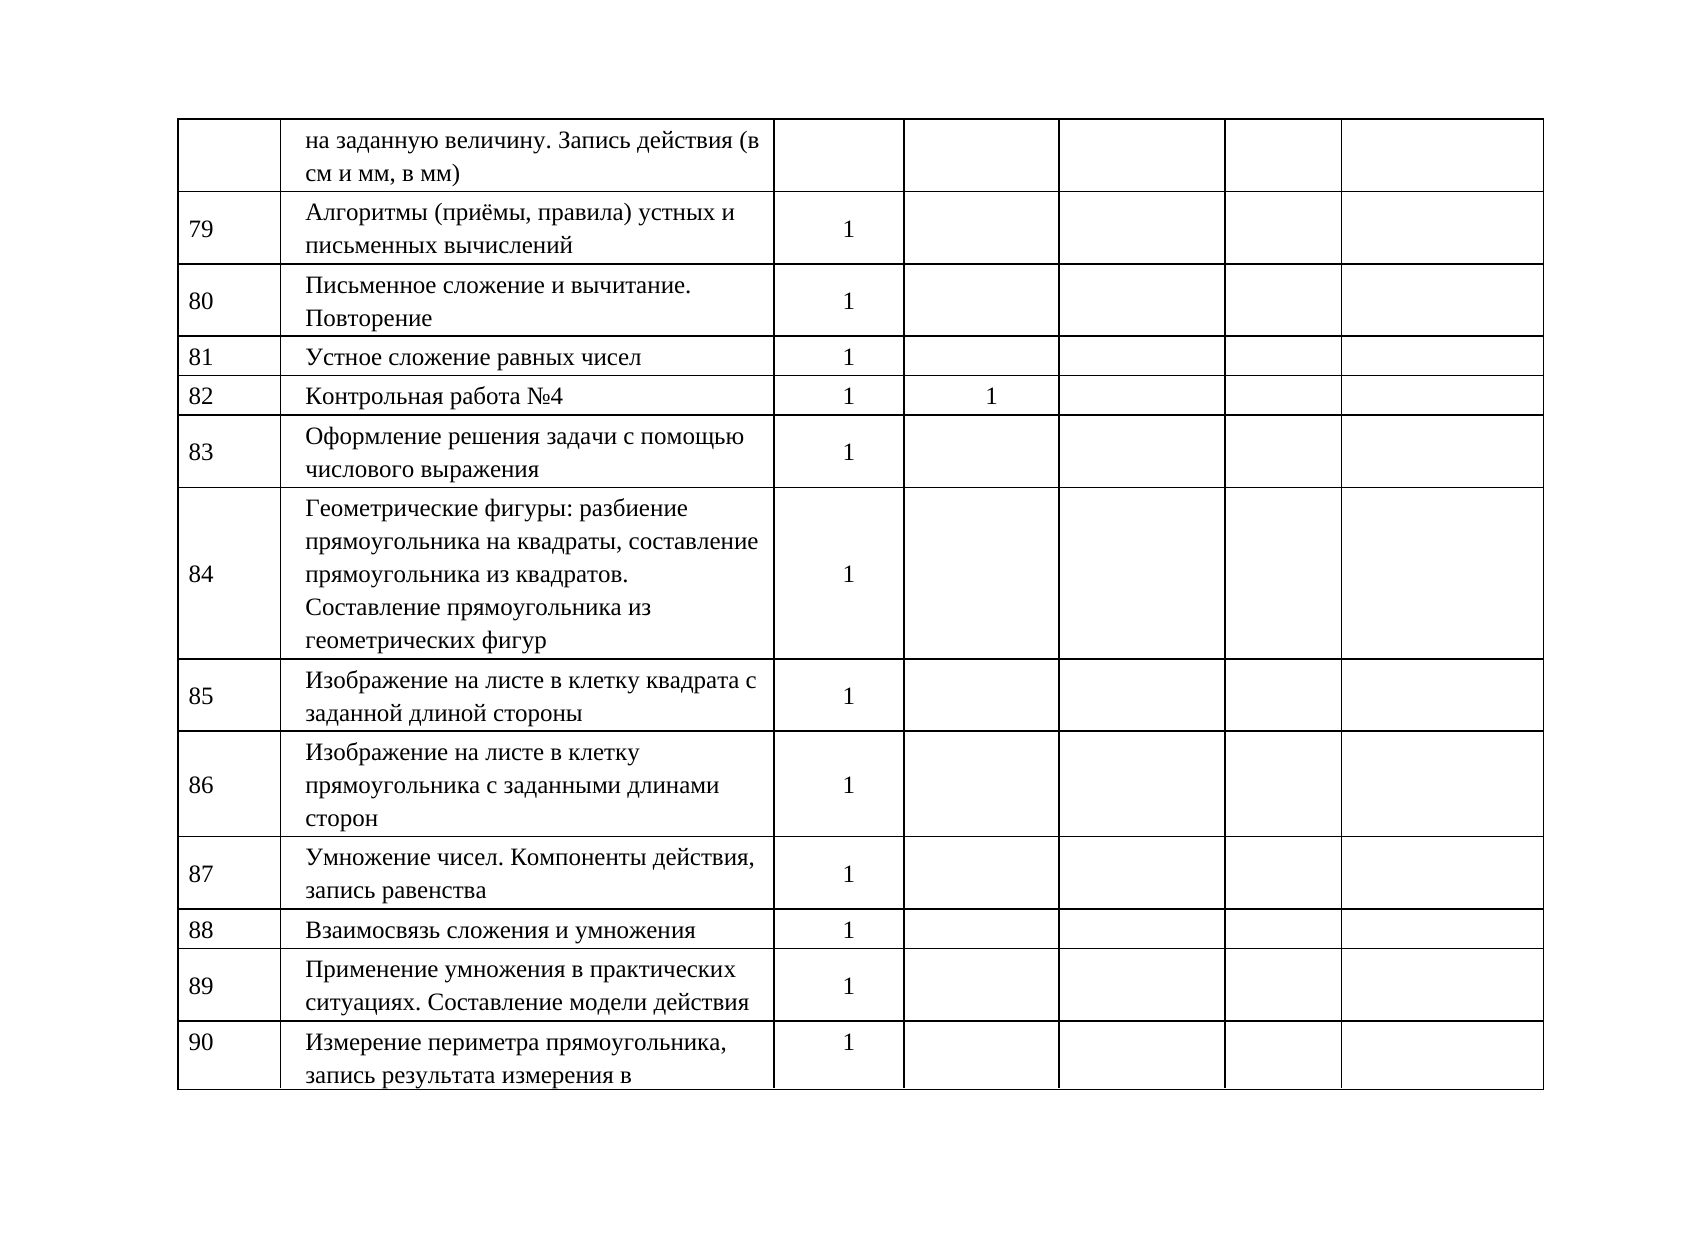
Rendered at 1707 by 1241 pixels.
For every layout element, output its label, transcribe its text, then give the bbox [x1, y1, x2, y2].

table_cell [905, 192, 1058, 263]
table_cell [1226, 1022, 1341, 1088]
table_cell 83 [179, 416, 280, 486]
table_cell Устное сложение равных чисел [281, 337, 773, 375]
table_cell 79 [179, 192, 280, 263]
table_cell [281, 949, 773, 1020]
table_cell [1060, 660, 1224, 730]
table_cell 78 [179, 120, 280, 191]
table_cell [905, 488, 1058, 658]
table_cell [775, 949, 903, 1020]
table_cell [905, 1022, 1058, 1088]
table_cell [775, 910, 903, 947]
table_cell Алгоритмы (приёмы, правила) устных и письменных вычислений [281, 192, 773, 263]
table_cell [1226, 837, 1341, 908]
table_cell [905, 120, 1058, 191]
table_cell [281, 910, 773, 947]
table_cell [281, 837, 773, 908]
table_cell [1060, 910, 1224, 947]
table_cell [1226, 120, 1341, 191]
table_cell [1060, 488, 1224, 658]
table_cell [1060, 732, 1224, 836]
table_cell 85 [179, 660, 280, 730]
table_cell [1226, 192, 1341, 263]
table_cell [905, 265, 1058, 335]
table_cell [1060, 337, 1224, 375]
table_cell 1 [905, 376, 1058, 414]
table_cell [1060, 265, 1224, 335]
table_cell 1 [775, 416, 903, 486]
table_cell [1226, 416, 1341, 486]
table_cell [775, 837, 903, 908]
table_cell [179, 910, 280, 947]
table_cell [1060, 416, 1224, 486]
table_cell [1342, 660, 1543, 730]
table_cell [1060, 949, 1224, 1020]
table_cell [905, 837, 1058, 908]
table_cell 1 [775, 660, 903, 730]
table_cell 1 [775, 488, 903, 658]
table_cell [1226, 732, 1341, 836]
table_cell Оформление решения задачи с помощью числового выражения [281, 416, 773, 486]
table_cell [1226, 660, 1341, 730]
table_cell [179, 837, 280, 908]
table_cell [1226, 376, 1341, 414]
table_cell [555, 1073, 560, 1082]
table_cell Письменное сложение и вычитание. Повторение [281, 265, 773, 335]
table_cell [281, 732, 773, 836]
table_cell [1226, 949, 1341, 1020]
table_cell [1060, 192, 1224, 263]
table_cell 1 [775, 337, 903, 375]
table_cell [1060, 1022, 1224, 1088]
table_cell [1342, 265, 1543, 335]
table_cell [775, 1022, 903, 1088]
table_cell [905, 416, 1058, 486]
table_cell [281, 120, 773, 191]
table_cell 86 [179, 732, 280, 836]
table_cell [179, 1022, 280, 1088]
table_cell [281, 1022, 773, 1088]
table_cell 1 [775, 265, 903, 335]
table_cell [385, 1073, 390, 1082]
table_cell Геометрические фигуры: разбиение прямоугольника на квадраты, составление прямоугольника из квадратов. Составление прямоугольника из геометрических фигур [281, 488, 773, 658]
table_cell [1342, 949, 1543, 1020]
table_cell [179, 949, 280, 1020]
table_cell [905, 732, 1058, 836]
table_cell [1342, 192, 1543, 263]
table_cell Контрольная работа №4 [281, 376, 773, 414]
table_cell 80 [179, 265, 280, 335]
table_cell [905, 660, 1058, 730]
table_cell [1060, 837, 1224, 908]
table_cell [1226, 488, 1341, 658]
table_cell [1342, 376, 1543, 414]
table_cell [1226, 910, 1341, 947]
table_cell 1 [775, 120, 903, 191]
table_cell [1226, 265, 1341, 335]
table_cell [1342, 337, 1543, 375]
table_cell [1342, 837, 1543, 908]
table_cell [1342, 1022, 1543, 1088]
table_cell 82 [179, 376, 280, 414]
table_cell 84 [179, 488, 280, 658]
table_cell [905, 337, 1058, 375]
table_cell [1060, 376, 1224, 414]
table_cell [1342, 120, 1543, 191]
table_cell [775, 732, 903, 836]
table_cell Изображение на листе в клетку квадрата с заданной длиной стороны [281, 660, 773, 730]
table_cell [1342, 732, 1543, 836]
table_cell [1226, 337, 1341, 375]
table_cell [1342, 488, 1543, 658]
table_cell 81 [179, 337, 280, 375]
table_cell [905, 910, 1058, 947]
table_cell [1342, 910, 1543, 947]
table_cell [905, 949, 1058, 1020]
table_cell [1060, 120, 1224, 191]
table_cell 1 [775, 376, 903, 414]
table_cell [1342, 416, 1543, 486]
table_cell 1 [775, 192, 903, 263]
